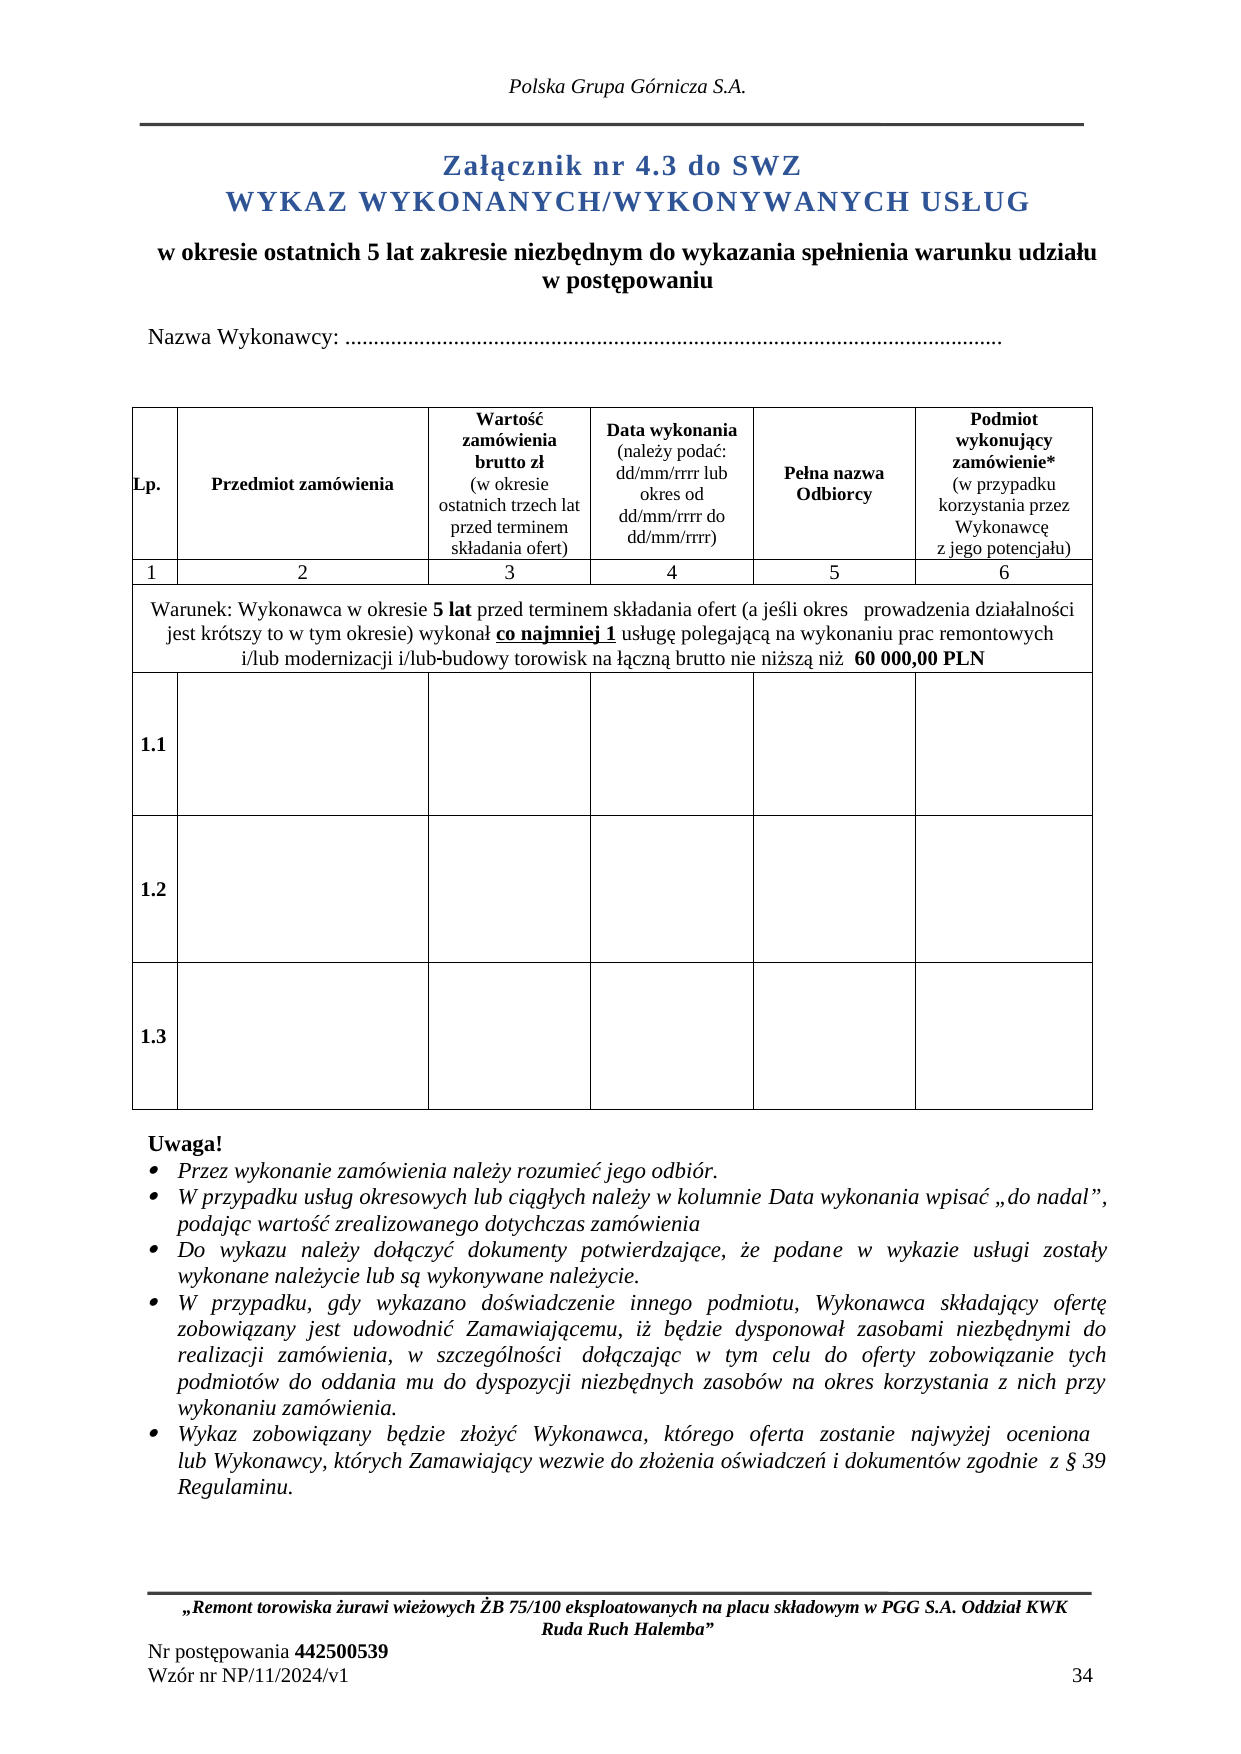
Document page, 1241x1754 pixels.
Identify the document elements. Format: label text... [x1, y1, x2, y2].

table_cell [916, 963, 1092, 1109]
table_cell 1 [133, 560, 177, 584]
table_cell 6 [916, 560, 1092, 584]
table_cell 3 [429, 560, 590, 584]
table_cell [591, 673, 753, 815]
text Uwaga! [148, 1131, 1107, 1157]
table_cell [429, 816, 590, 962]
table_cell 1.3 [133, 963, 177, 1109]
table_header Przedmiot zamówienia [178, 408, 428, 559]
table_cell [429, 673, 590, 815]
table_cell [178, 816, 428, 962]
table_cell [178, 673, 428, 815]
table_cell [754, 673, 915, 815]
text Nazwa Wykonawcy: ................................................................................................................... [148, 323, 1107, 349]
table_cell Warunek: Wykonawca w okresie 5 lat przed terminem składania ofert (a jeśli okres prowadzenia działalności jest krótszy to w tym okresie) wykonał co najmniej 1 usługę polegającą na wykonaniu prac remontowych i/lub modernizacji i/lub budowy torowisk na łączną brutto nie niższą niż 60 000,00 PLN [133, 585, 1092, 672]
table_header Podmiot wykonujący zamówienie* (w przypadku korzystania przez Wykonawcę z jego potencjału) [916, 408, 1092, 559]
table_cell 1.2 [133, 816, 177, 962]
table_cell 4 [591, 560, 753, 584]
table_cell 5 [754, 560, 915, 584]
list Do wykazu należy dołączyć dokumenty potwierdzające, że podane w wykazie usługi zostały wykonane należycie lub są wykonywane należycie. [148, 1236, 1107, 1289]
text w okresie ostatnich 5 lat zakresie niezbędnym do wykazania spełnienia warunku udziału w postępowaniu [148, 237, 1107, 294]
table_header Pełna nazwa Odbiorcy [754, 408, 915, 559]
table_header Lp. [133, 408, 177, 559]
table_cell [429, 963, 590, 1109]
list W przypadku, gdy wykazano doświadczenie innego podmiotu, Wykonawca składający ofertę zobowiązany jest udowodnić Zamawiającemu, iż będzie dysponował zasobami niezbędnymi do realizacji zamówienia, w szczególności dołączając w tym celu do oferty zobowiązanie tych podmiotów do oddania mu do dyspozycji niezbędnych zasobów na okres korzystania z nich przy wykonaniu zamówienia. [148, 1289, 1107, 1420]
table_cell [591, 816, 753, 962]
table_cell 2 [178, 560, 428, 584]
table_cell [916, 816, 1092, 962]
text Załącznik nr 4.3 do SWZ WYKAZ WYKONANYCH/WYKONYWANYCH USŁUG [148, 148, 1107, 217]
table_header Wartość zamówienia brutto zł (w okresie ostatnich trzech lat przed terminem składania ofert) [429, 408, 590, 559]
table_cell [754, 963, 915, 1109]
table_header Data wykonania (należy podać: dd/mm/rrrr lub okres od dd/mm/rrrr do dd/mm/rrrr) [591, 408, 753, 559]
list W przypadku usług okresowych lub ciągłych należy w kolumnie Data wykonania wpisać „do nadal”, podając wartość zrealizowanego dotychczas zamówienia [148, 1183, 1107, 1236]
table_cell [916, 673, 1092, 815]
table_cell 1.1 [133, 673, 177, 815]
table_cell [754, 816, 915, 962]
table_cell [178, 963, 428, 1109]
list Przez wykonanie zamówienia należy rozumieć jego odbiór. [148, 1157, 1107, 1183]
list Wykaz zobowiązany będzie złożyć Wykonawca, którego oferta zostanie najwyżej oceniona lub Wykonawcy, których Zamawiający wezwie do złożenia oświadczeń i dokumentów zgodnie z § 39 Regulaminu. [148, 1420, 1107, 1499]
table_cell [591, 963, 753, 1109]
